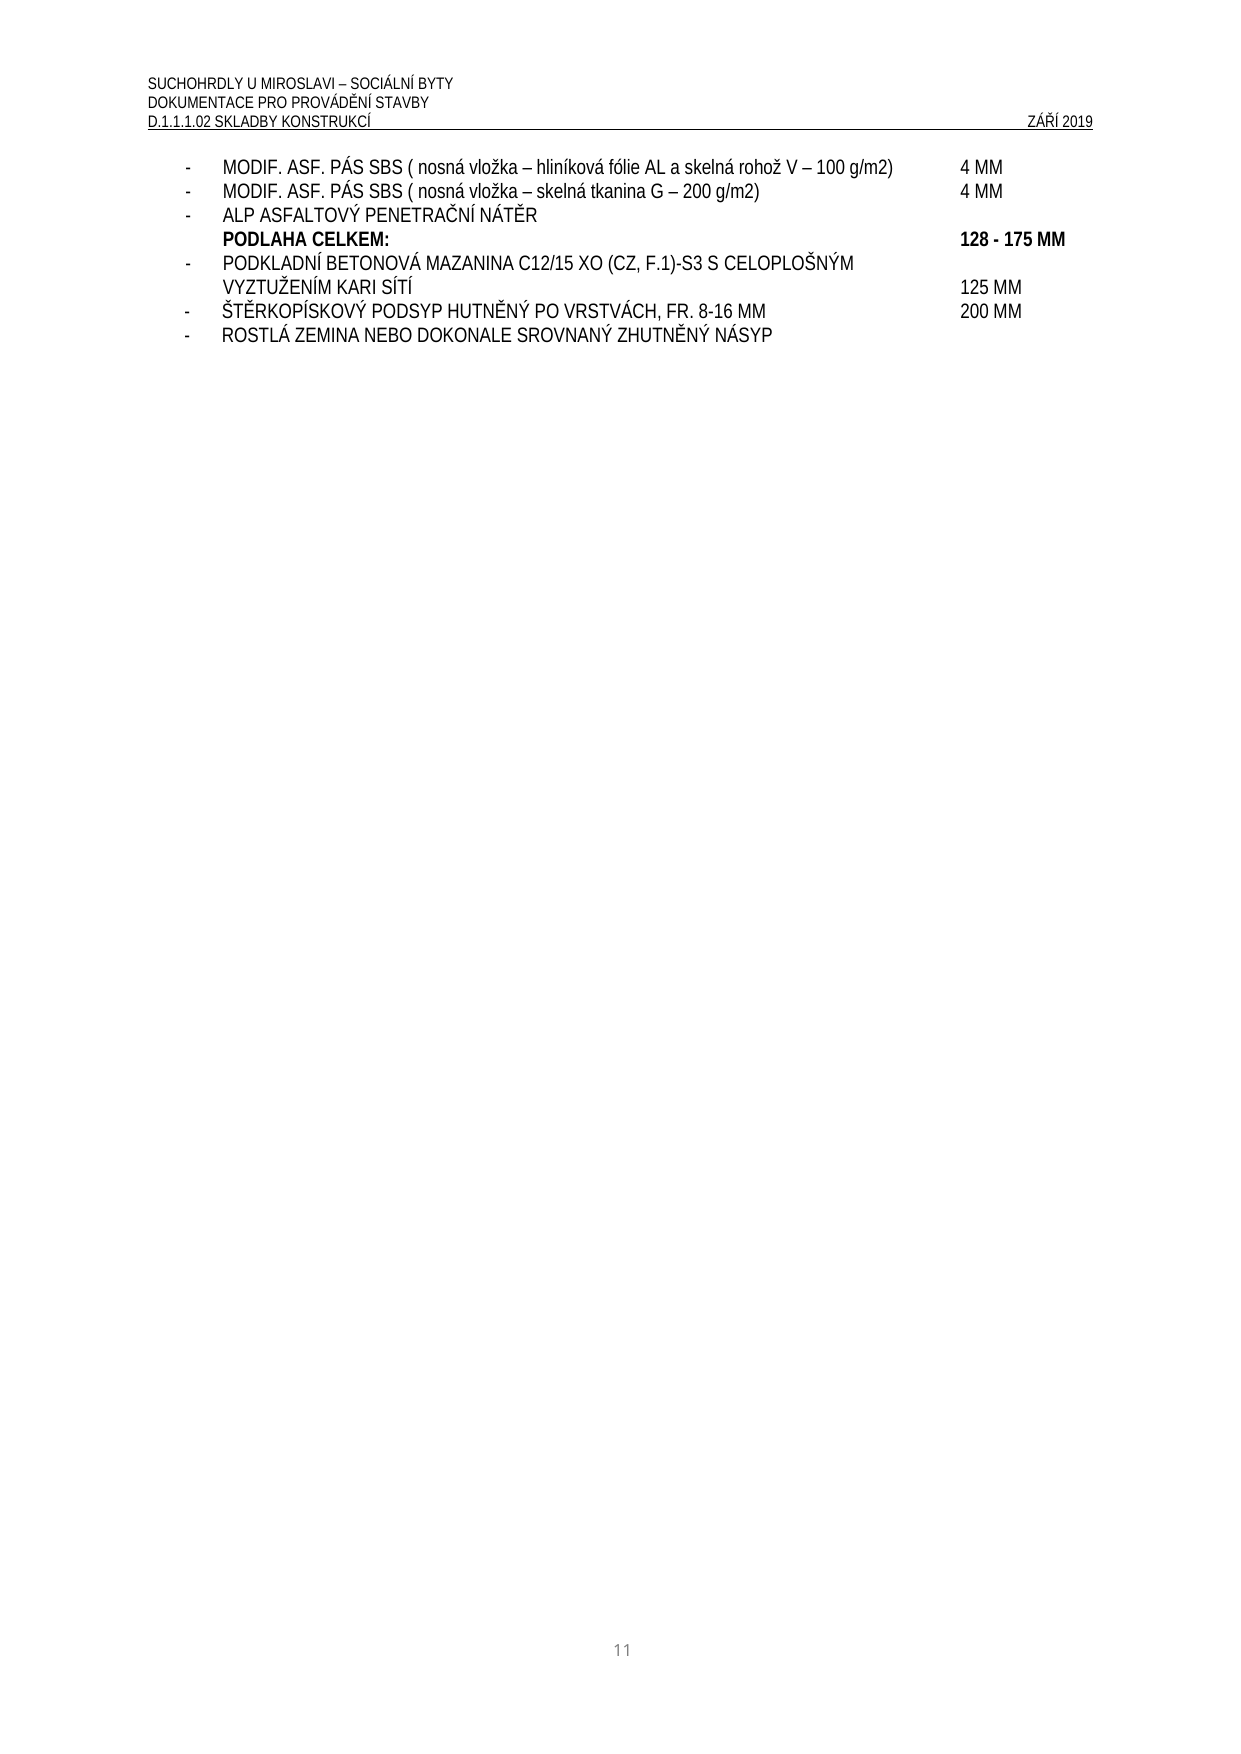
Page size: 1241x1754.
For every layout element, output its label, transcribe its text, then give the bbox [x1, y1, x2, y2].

list ROSTLÁ ZEMINA NEBO DOKONALE SROVNANÝ ZHUTNĚNÝ NÁSYP [184, 323, 1092, 347]
list PODKLADNÍ BETONOVÁ MAZANINA C12/15 XO (CZ, F.1)-S3 S CELOPLOŠNÝM [185, 251, 1092, 275]
list ALP ASFALTOVÝ PENETRAČNÍ NÁTĚR [185, 203, 1092, 227]
list MODIF. ASF. PÁS SBS ( nosná vložka – hliníková fólie AL a skelná rohož V – 100 g/m2) 4 MM [185, 155, 1092, 179]
text PODLAHA CELKEM: 128 - 175 MM [223, 227, 1092, 251]
list ŠTĚRKOPÍSKOVÝ PODSYP HUTNĚNÝ PO VRSTVÁCH, FR. 8-16 MM 200 MM [184, 299, 1092, 323]
text VYZTUŽENÍM KARI SÍTÍ 125 MM [223, 275, 1092, 299]
list MODIF. ASF. PÁS SBS ( nosná vložka – skelná tkanina G – 200 g/m2) 4 MM [185, 179, 1092, 203]
